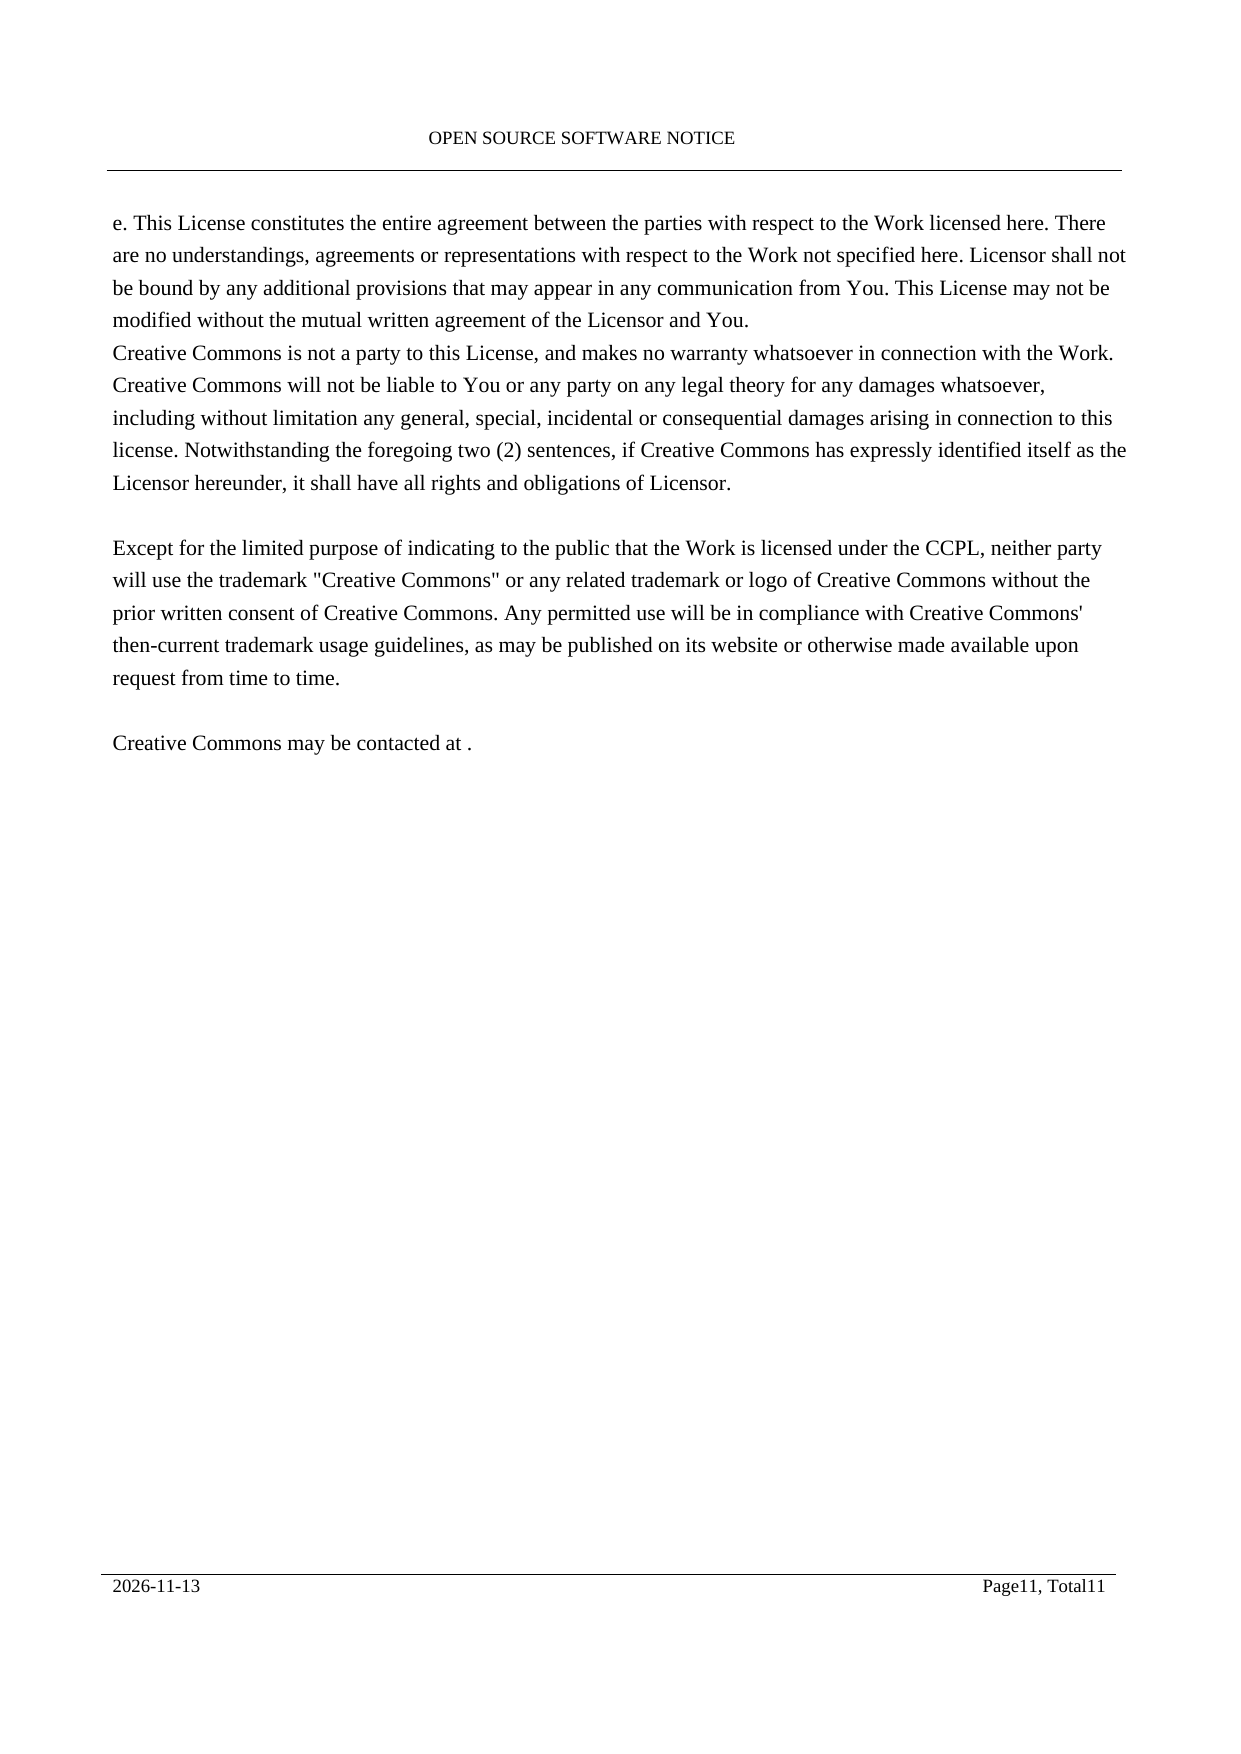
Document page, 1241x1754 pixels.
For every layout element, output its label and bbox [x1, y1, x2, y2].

text [112, 206, 1128, 759]
